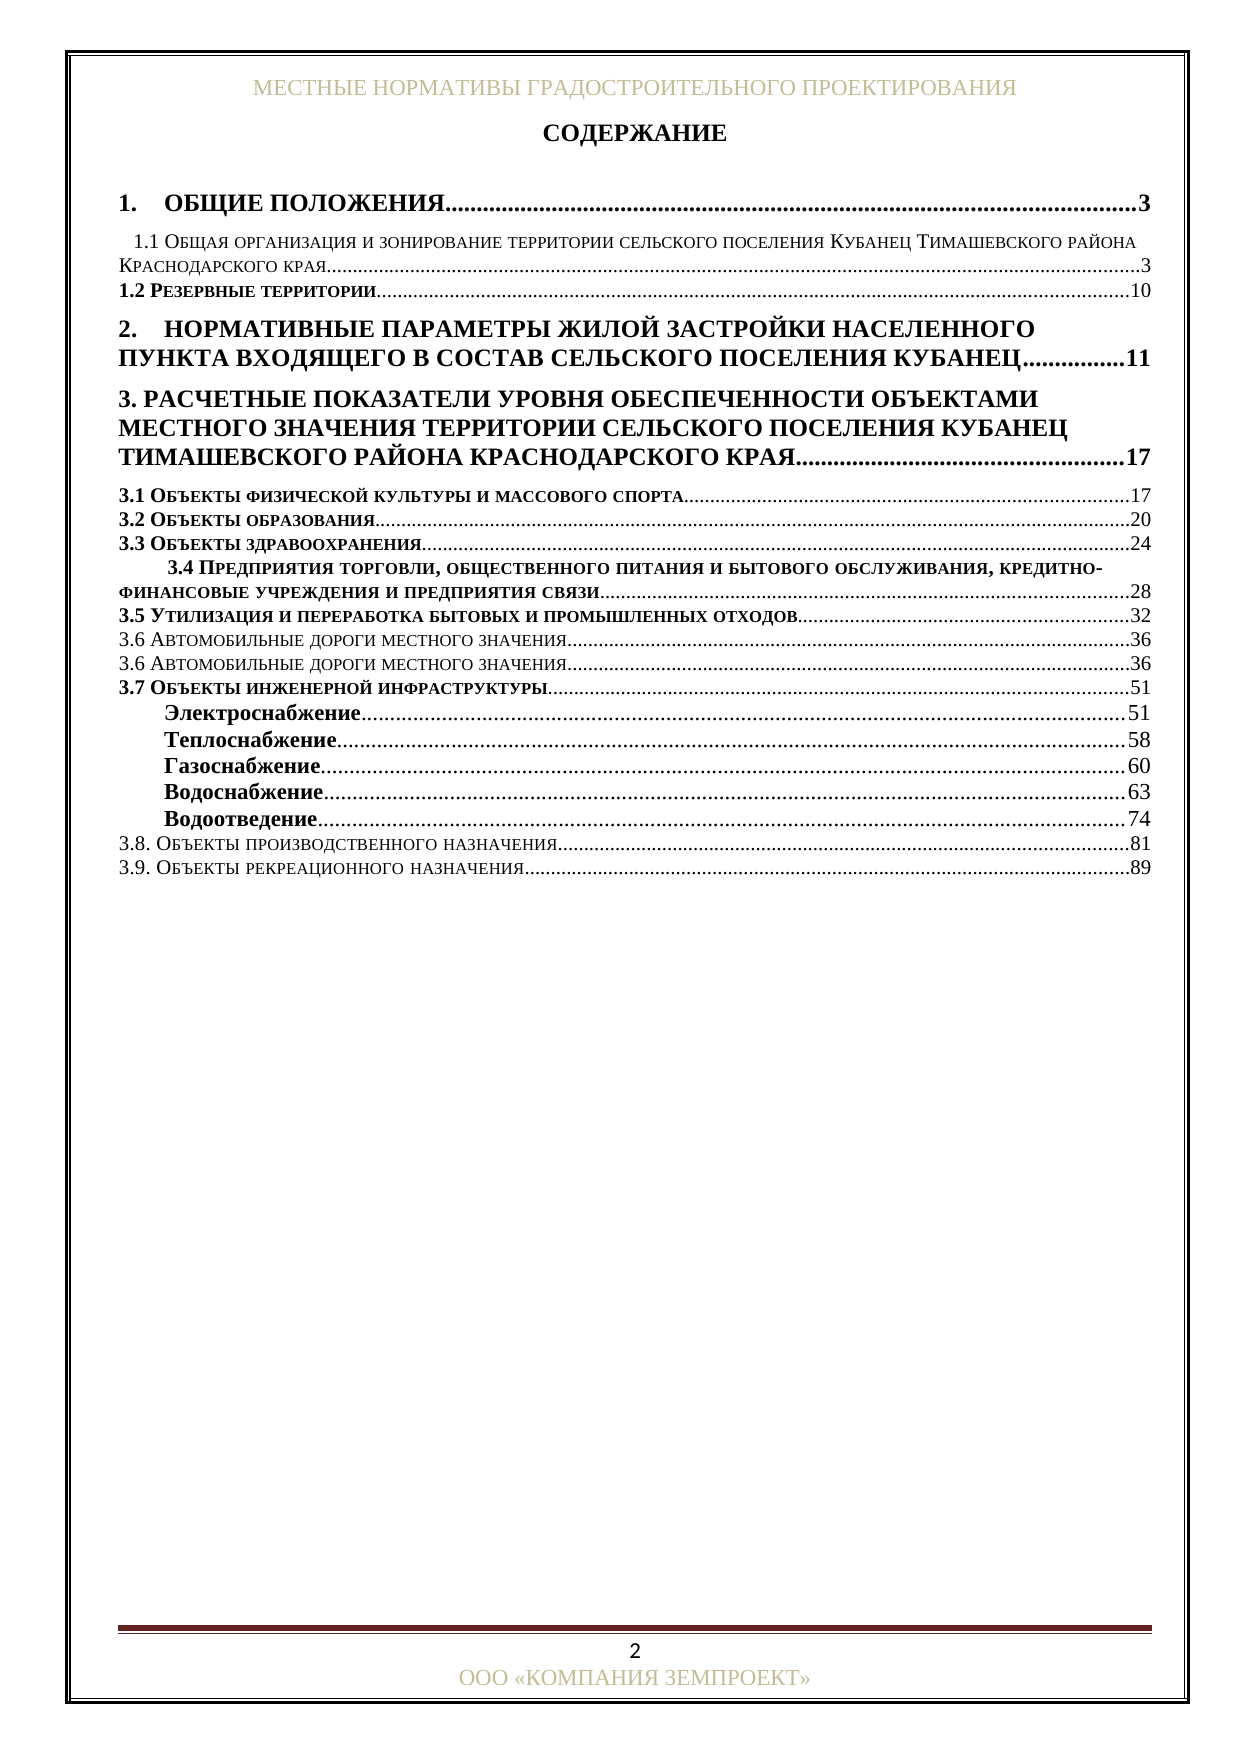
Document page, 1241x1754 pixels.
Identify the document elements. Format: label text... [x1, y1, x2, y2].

text Теплоснабжение 58 [164, 726, 1152, 752]
text 1.2 Резервные территории 10 [118, 277, 1152, 302]
text Водоотведение 74 [164, 805, 1152, 831]
text СОДЕРЖАНИЕ [118, 118, 1152, 147]
text 1.1 Общая организация и зонирование территории сельского поселения Кубанец Тимашевского района Краснодарского края 3 [118, 229, 1152, 277]
text 3.2 Объекты образования 20 [118, 507, 1152, 531]
text Электроснабжение 51 [164, 699, 1152, 726]
text 1. Общие положения 3 [118, 188, 1152, 217]
text 3.6 Автомобильные дороги местного значения 36 [118, 651, 1152, 675]
text 3.3 Объекты здравоохранения 24 [118, 531, 1152, 555]
text 3.6 Автомобильные дороги местного значения 36 [118, 627, 1152, 651]
text 2. НОРМАТИВНЫЕ ПАРАМЕТРЫ ЖИЛОЙ ЗАСТРОЙКИ НАСЕЛЕННОГО ПУНКТА ВХОДЯЩЕГО В СОСТАВ СЕЛЬСКОГО ПОСЕЛЕНИЯ КУБАНЕЦ 11 [118, 314, 1152, 372]
text 3.5 Утилизация и переработка бытовых и промышленных отходов 32 [118, 603, 1152, 627]
text 3.4 Предприятия торговли, общественного питания и бытового обслуживания, кредитно-финансовые учреждения и предприятия связи 28 [118, 555, 1152, 603]
text Газоснабжение 60 [164, 752, 1152, 778]
text 3. Расчетные показатели уровня обеспеченности объектами местного значения территории Сельского поселения Кубанец ТИМАШЕВСКОГО района Краснодарского края 17 [118, 384, 1152, 470]
text 3.8. Объекты производственного назначения 81 [118, 831, 1152, 855]
text 3.9. Объекты рекреационного назначения 89 [118, 855, 1152, 879]
text 3.1 Объекты физической культуры и массового спорта 17 [118, 483, 1152, 507]
text 3.7 Объекты инженерной инфраструктуры 51 [118, 675, 1152, 699]
text Водоснабжение 63 [164, 778, 1152, 805]
